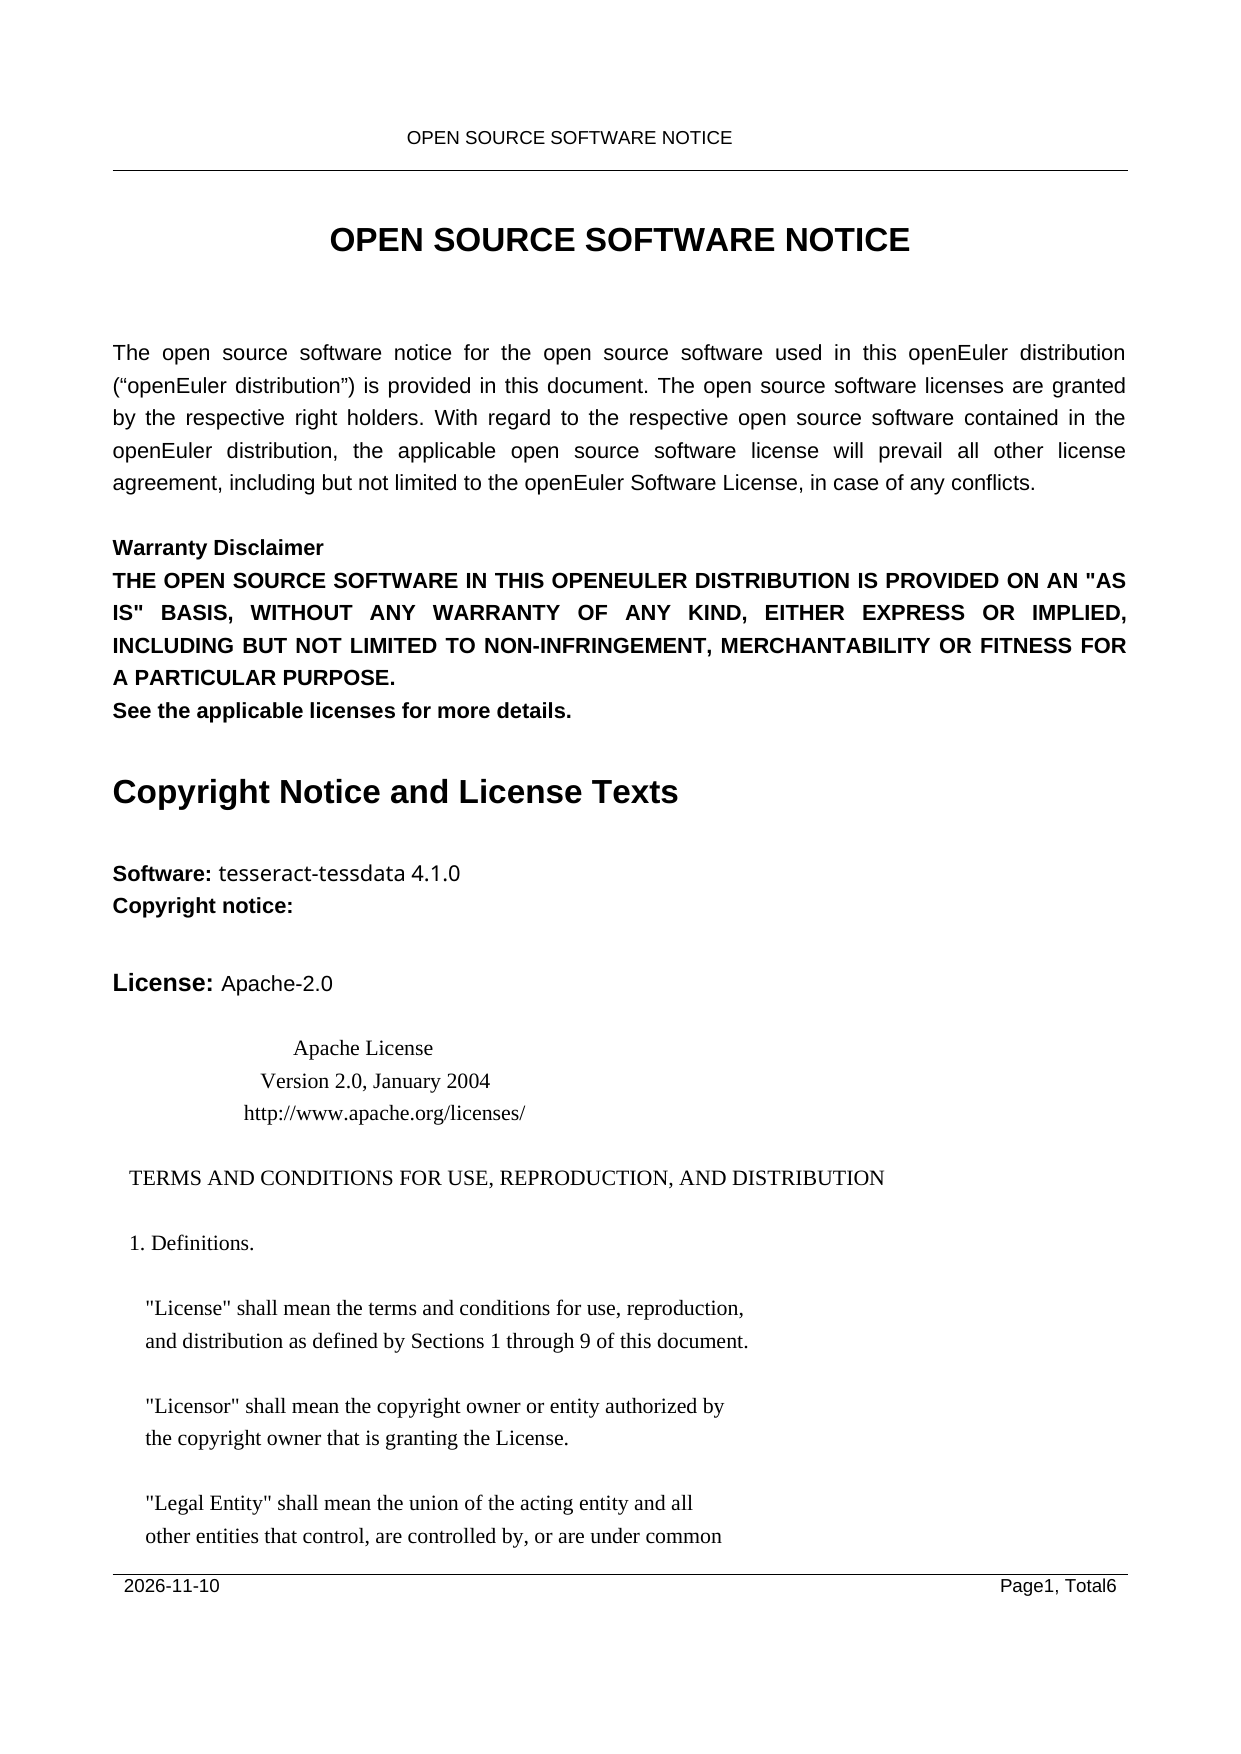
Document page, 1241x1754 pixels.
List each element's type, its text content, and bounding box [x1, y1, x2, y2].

text The open source software notice for the open source software used in this openEuler distribution (“openEuler distribution”) is provided in this document. The open source software licenses are granted by the respective right holders. With regard to the respective open source software contained in the openEuler distribution, the applicable open source software license will prevail all other license agreement, including but not limited to the openEuler Software License, in case of any conflicts. [112, 336, 1128, 499]
title Software: tesseract-tessdata 4.1.0 [112, 856, 1128, 889]
text Copyright notice: [112, 889, 1128, 921]
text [112, 999, 1128, 1551]
text Copyright Notice and License Texts [112, 759, 1128, 824]
text THE OPEN SOURCE SOFTWARE IN THIS OPENEULER DISTRIBUTION IS PROVIDED ON AN "AS IS" BASIS, WITHOUT ANY WARRANTY OF ANY KIND, EITHER EXPRESS OR IMPLIED, INCLUDING BUT NOT LIMITED TO NON-INFRINGEMENT, MERCHANTABILITY OR FITNESS FOR A PARTICULAR PURPOSE. See the applicable licenses for more details. [112, 564, 1128, 726]
text Warranty Disclaimer [112, 531, 1128, 564]
text License: Apache-2.0 [112, 966, 1128, 999]
text OPEN SOURCE SOFTWARE NOTICE [112, 206, 1128, 271]
